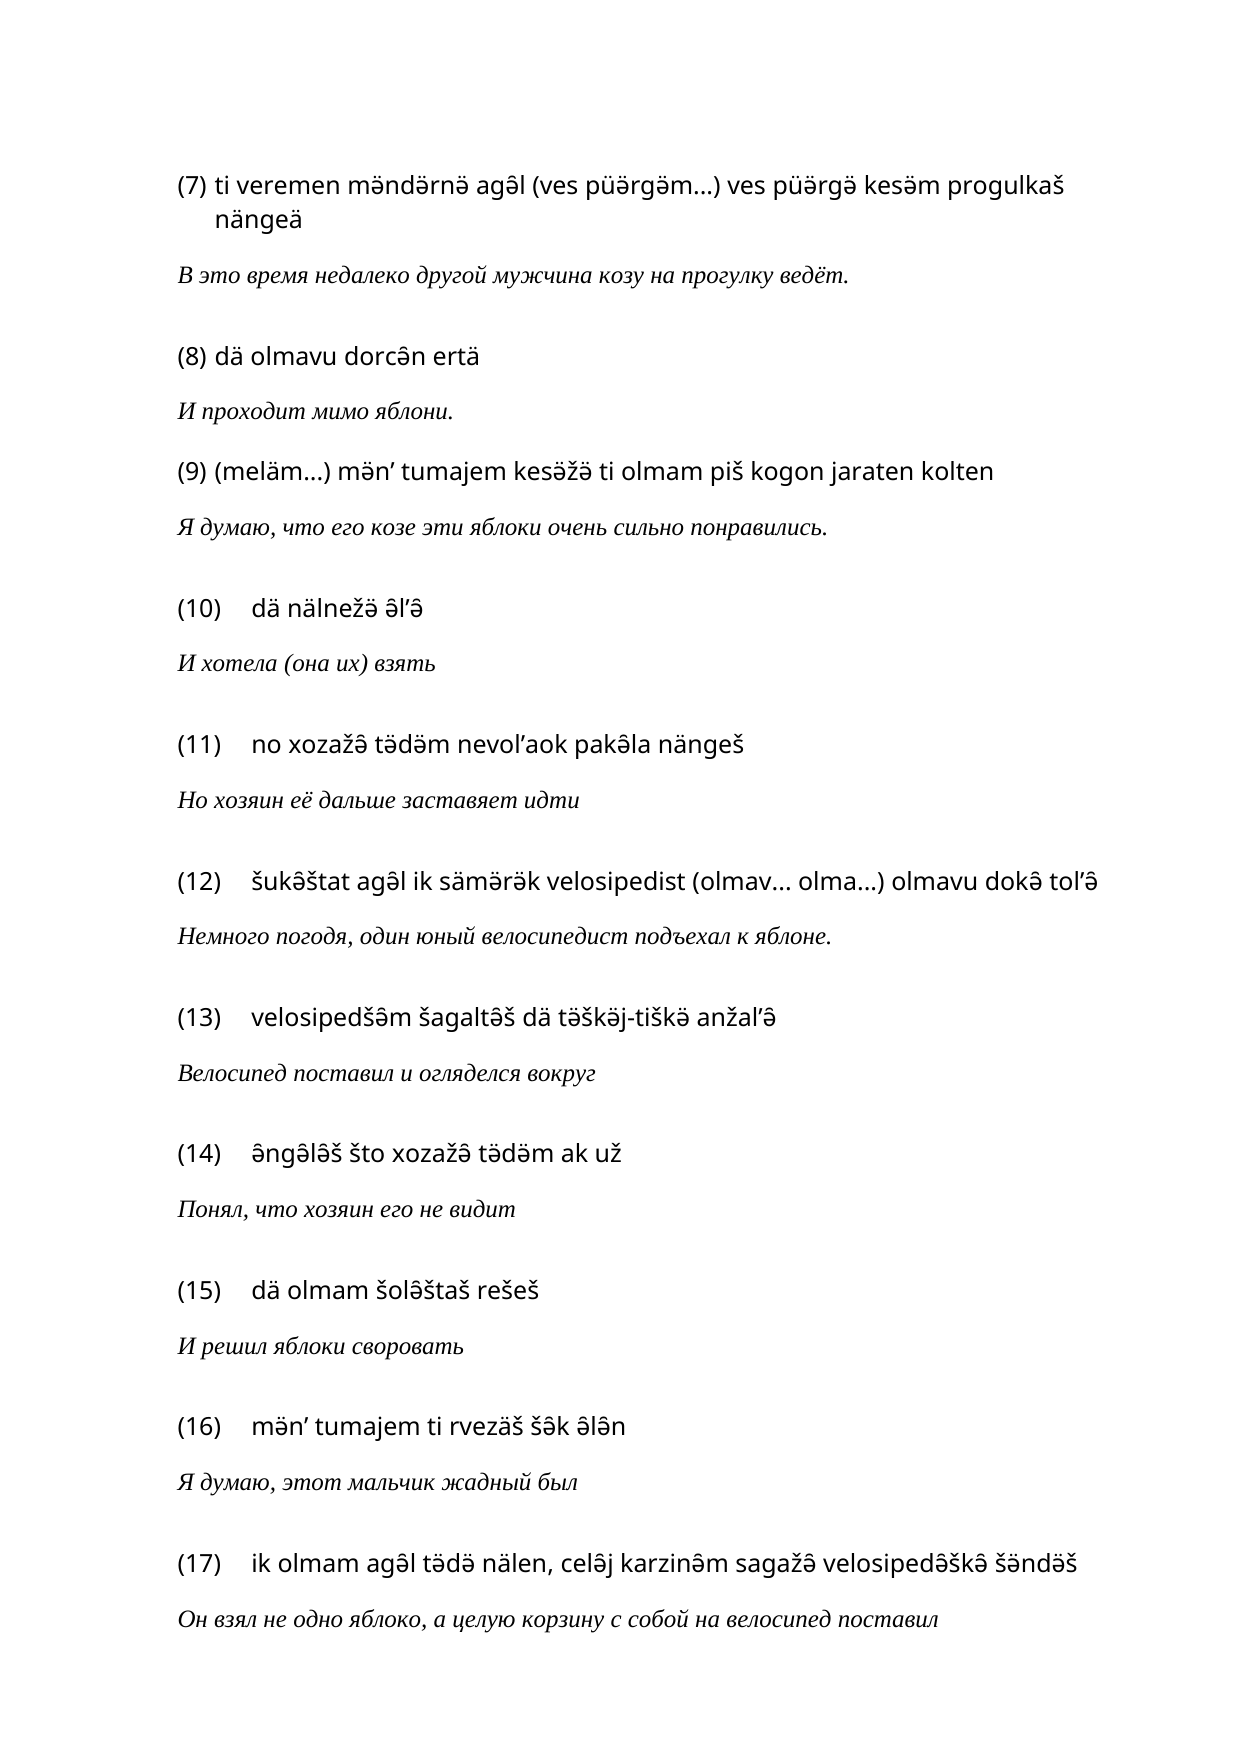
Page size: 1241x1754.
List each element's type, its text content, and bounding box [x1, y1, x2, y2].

text velosipedšə̑m šagaltə̑š dä tə̈škə̈j-tiškə̈ anžal’ə̑ [177, 1000, 1152, 1034]
text dä olmavu dorcə̑n ertä [177, 338, 1152, 372]
text dä nälnežə̈ ə̑l’ə̑ [177, 590, 1152, 624]
text Я думаю, этот мальчик жадный был [177, 1467, 1152, 1496]
text Велосипед поставил и огляделся вокруг [177, 1058, 1152, 1087]
text ə̑ngə̑lə̑š što xozažə̑ tə̈də̈m ak už [177, 1136, 1152, 1170]
text В это время недалеко другой мужчина козу на прогулку ведёт. [177, 260, 1152, 289]
text Немного погодя, один юный велосипедист подъехал к яблоне. [177, 921, 1152, 950]
text no xozažə̑ tə̈də̈m nevol’aok pakə̑la nängeš [177, 727, 1152, 761]
text ti veremen mə̈ndə̈rnə̈ agə̑l (ves püə̈rgə̈m...) ves püə̈rgə̈ kesə̈m progulkaš nängeä [177, 168, 1152, 236]
text (meläm...) mə̈n’ tumajem kesə̈žə̈ ti olmam piš kogon jaraten kolten [177, 454, 1152, 488]
text И хотела (она их) взять [177, 648, 1152, 677]
text Понял, что хозяин его не видит [177, 1194, 1152, 1223]
text šukə̑štat agə̑l ik sämə̈rə̈k velosipedist (olmav... olma...) olmavu dokə̑ tol’ə̑ [177, 863, 1152, 897]
text И решил яблоки своровать [177, 1331, 1152, 1359]
text Он взял не одно яблоко, а целую корзину с собой на велосипед поставил [177, 1604, 1152, 1632]
text Я думаю, что его козе эти яблоки очень сильно понравились. [177, 512, 1152, 541]
text dä olmam šolə̑štaš rešeš [177, 1273, 1152, 1307]
text ik olmam agə̑l tə̈də̈ nälen, celə̑j karzinə̑m sagažə̑ velosipedə̑škə̑ šə̈ndə̈š [177, 1546, 1152, 1579]
text mə̈n’ tumajem ti rvezäš šə̑k ə̑lə̑n [177, 1409, 1152, 1443]
text И проходит мимо яблони. [177, 396, 1152, 425]
text Но хозяин её дальше заставяет идти [177, 785, 1152, 814]
